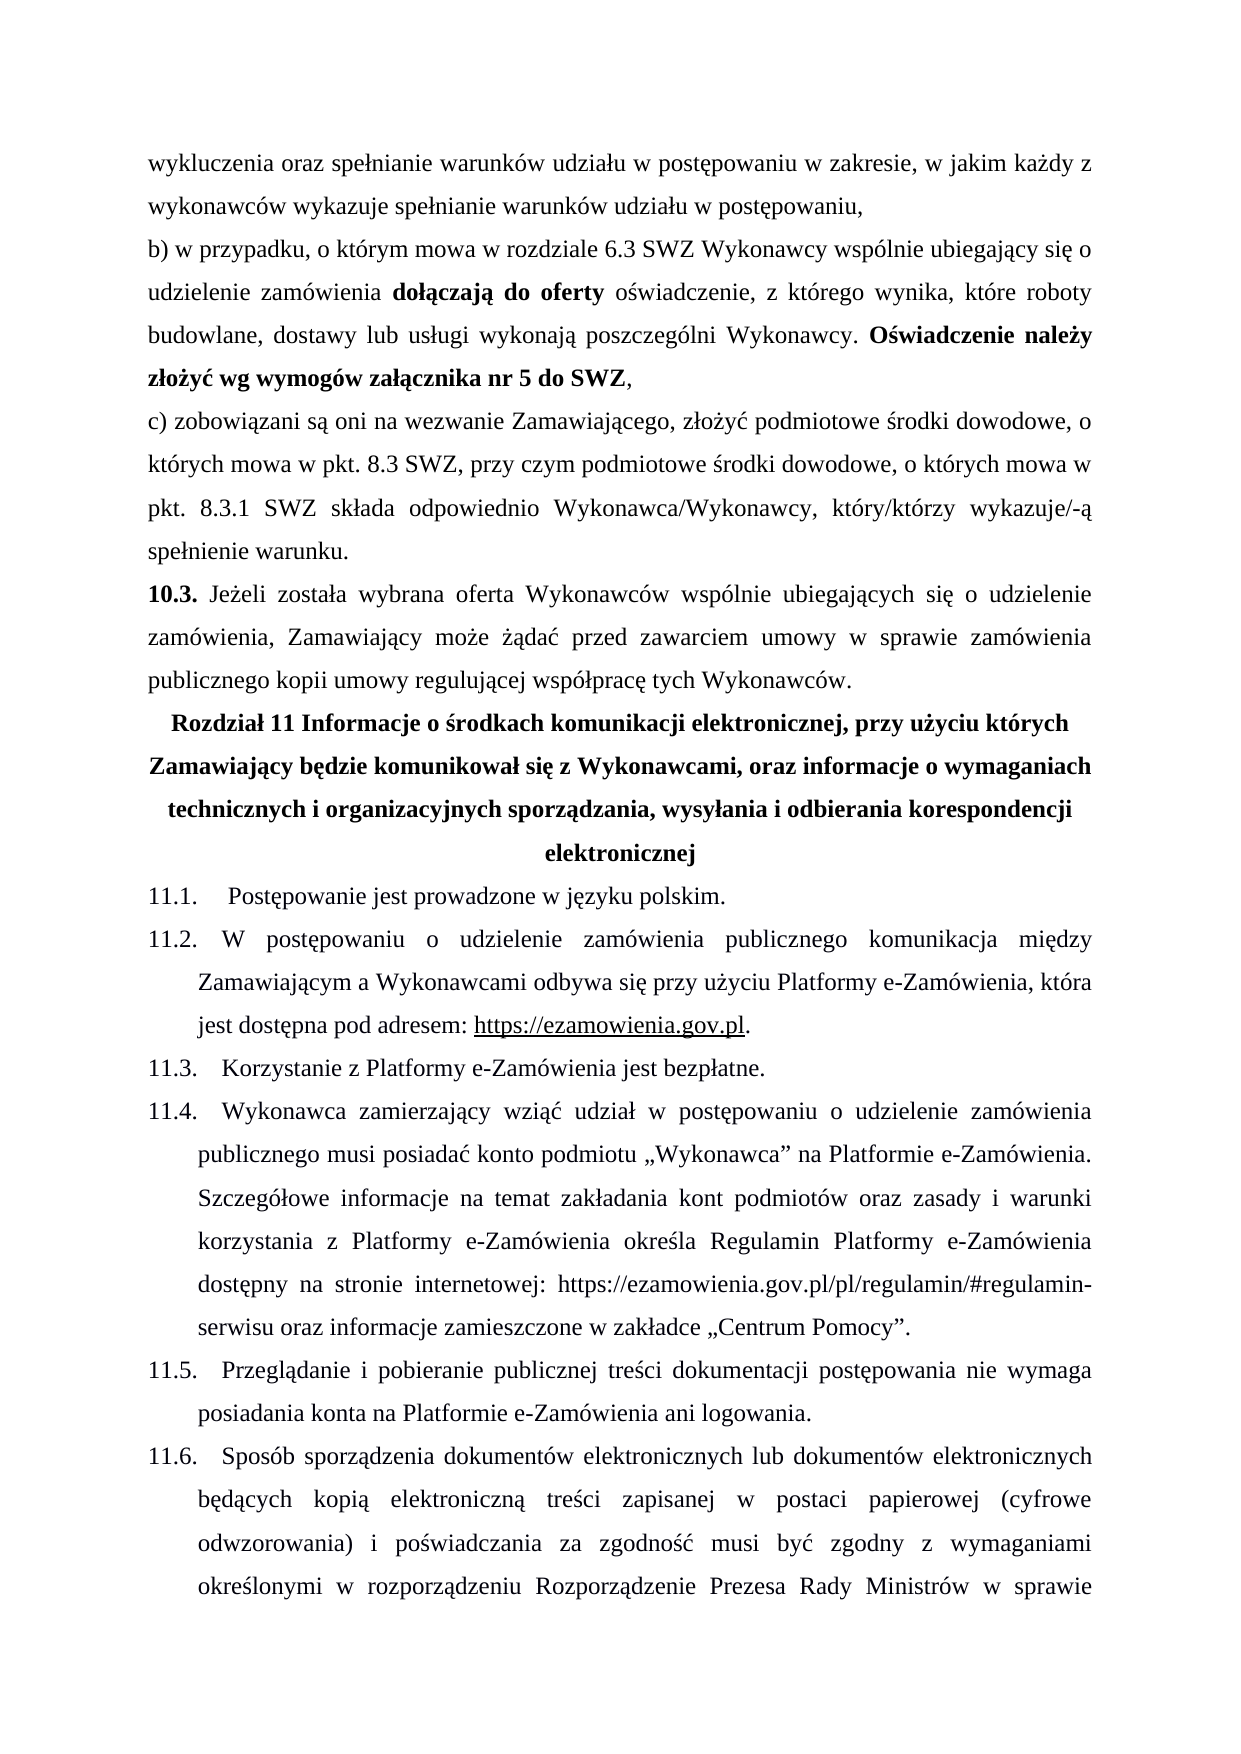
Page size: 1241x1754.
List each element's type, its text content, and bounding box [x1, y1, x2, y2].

list Wykonawca zamierzający wziąć udział w postępowaniu o udzielenie zamówienia publicznego musi posiadać konto podmiotu „Wykonawca” na Platformie e-Zamówienia. Szczegółowe informacje na temat zakładania kont podmiotów oraz zasady i warunki korzystania z Platformy e-Zamówienia określa Regulamin Platformy e-Zamówienia dostępny na stronie internetowej: https://ezamowienia.gov.pl/pl/regulamin/#regulamin-serwisu oraz informacje zamieszczone w zakładce „Centrum Pomocy”. [148, 1096, 1093, 1341]
text 10.3. Jeżeli została wybrana oferta Wykonawców wspólnie ubiegających się o udzielenie zamówienia, Zamawiający może żądać przed zawarciem umowy w sprawie zamówienia publicznego kopii umowy regulującej współpracę tych Wykonawców. [148, 579, 1093, 694]
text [148, 148, 1093, 219]
list Korzystanie z Platformy e-Zamówienia jest bezpłatne. [148, 1053, 1093, 1082]
list W postępowaniu o udzielenie zamówienia publicznego komunikacja między Zamawiającym a Wykonawcami odbywa się przy użyciu Platformy e-Zamówienia, która jest dostępna pod adresem: https://ezamowienia.gov.pl. [148, 924, 1093, 1039]
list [148, 1441, 1093, 1599]
text Rozdział 11 Informacje o środkach komunikacji elektronicznej, przy użyciu których Zamawiający będzie komunikował się z Wykonawcami, oraz informacje o wymaganiach technicznych i organizacyjnych sporządzania, wysyłania i odbierania korespondencji elektronicznej [148, 708, 1093, 866]
text b) w przypadku, o którym mowa w rozdziale 6.3 SWZ Wykonawcy wspólnie ubiegający się o udzielenie zamówienia dołączają do oferty oświadczenie, z którego wynika, które roboty budowlane, dostawy lub usługi wykonają poszczególni Wykonawcy. Oświadczenie należy złożyć wg wymogów załącznika nr 5 do SWZ, [148, 234, 1093, 392]
list Przeglądanie i pobieranie publicznej treści dokumentacji postępowania nie wymaga posiadania konta na Platformie e-Zamówienia ani logowania. [148, 1355, 1093, 1427]
text c) zobowiązani są oni na wezwanie Zamawiającego, złożyć podmiotowe środki dowodowe, o których mowa w pkt. 8.3 SWZ, przy czym podmiotowe środki dowodowe, o których mowa w pkt. 8.3.1 SWZ składa odpowiednio Wykonawca/Wykonawcy, który/którzy wykazuje/-ą spełnienie warunku. [148, 406, 1093, 564]
list Postępowanie jest prowadzone w języku polskim. [148, 881, 1093, 909]
